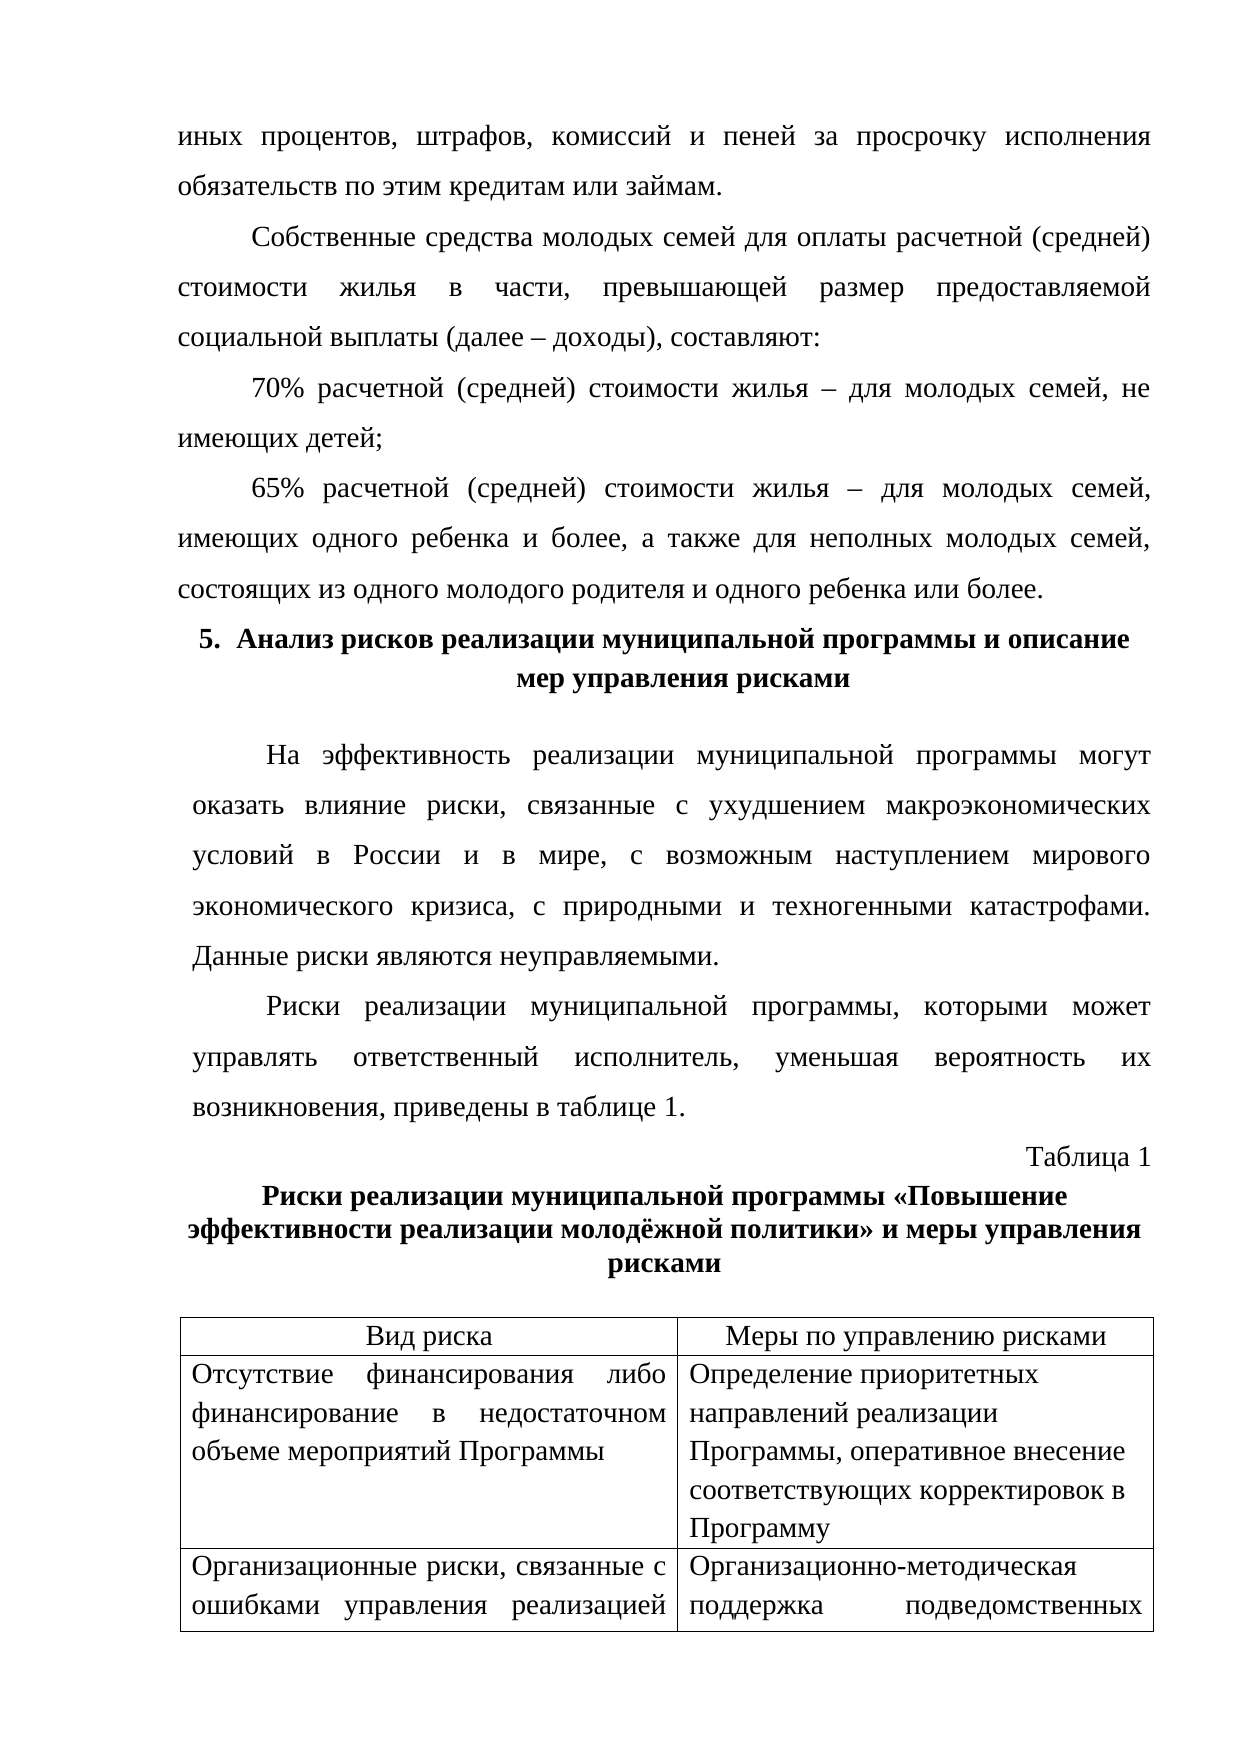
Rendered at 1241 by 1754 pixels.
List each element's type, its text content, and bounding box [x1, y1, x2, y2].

table_header Вид риска [181, 1318, 677, 1355]
table_cell Отсутствие финансирования либо финансирование в недостаточном объеме мероприятий Программы [181, 1356, 677, 1547]
text Собственные средства молодых семей для оплаты расчетной (средней) стоимости жилья в части, превышающей размер предоставляемой социальной выплаты (далее – доходы), составляют: [177, 219, 1152, 353]
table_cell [181, 1549, 677, 1631]
list Анализ рисков реализации муниципальной программы и описание мер управления рисками [177, 621, 1152, 693]
text На эффективность реализации муниципальной программы могут оказать влияние риски, связанные с ухудшением макроэкономических условий в России и в мире, с возможным наступлением мирового экономического кризиса, с природными и техногенными катастрофами. Данные риски являются неуправляемыми. [192, 737, 1152, 972]
text 70% расчетной (средней) стоимости жилья – для молодых семей, не имеющих детей; [177, 370, 1152, 453]
table_cell Определение приоритетных направлений реализации Программы, оперативное внесение соответствующих корректировок в Программу [678, 1356, 1153, 1547]
table_header Меры по управлению рисками [678, 1318, 1153, 1355]
text 65% расчетной (средней) стоимости жилья – для молодых семей, имеющих одного ребенка и более, а также для неполных молодых семей, состоящих из одного молодого родителя и одного ребенка или более. [177, 470, 1152, 604]
text Риски реализации муниципальной программы «Повышение эффективности реализации молодёжной политики» и меры управления рисками [177, 1178, 1152, 1278]
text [177, 118, 1152, 202]
text Таблица 1 [192, 1139, 1152, 1173]
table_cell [678, 1549, 1153, 1631]
text Риски реализации муниципальной программы, которыми может управлять ответственный исполнитель, уменьшая вероятность их возникновения, приведены в таблице 1. [192, 988, 1152, 1123]
